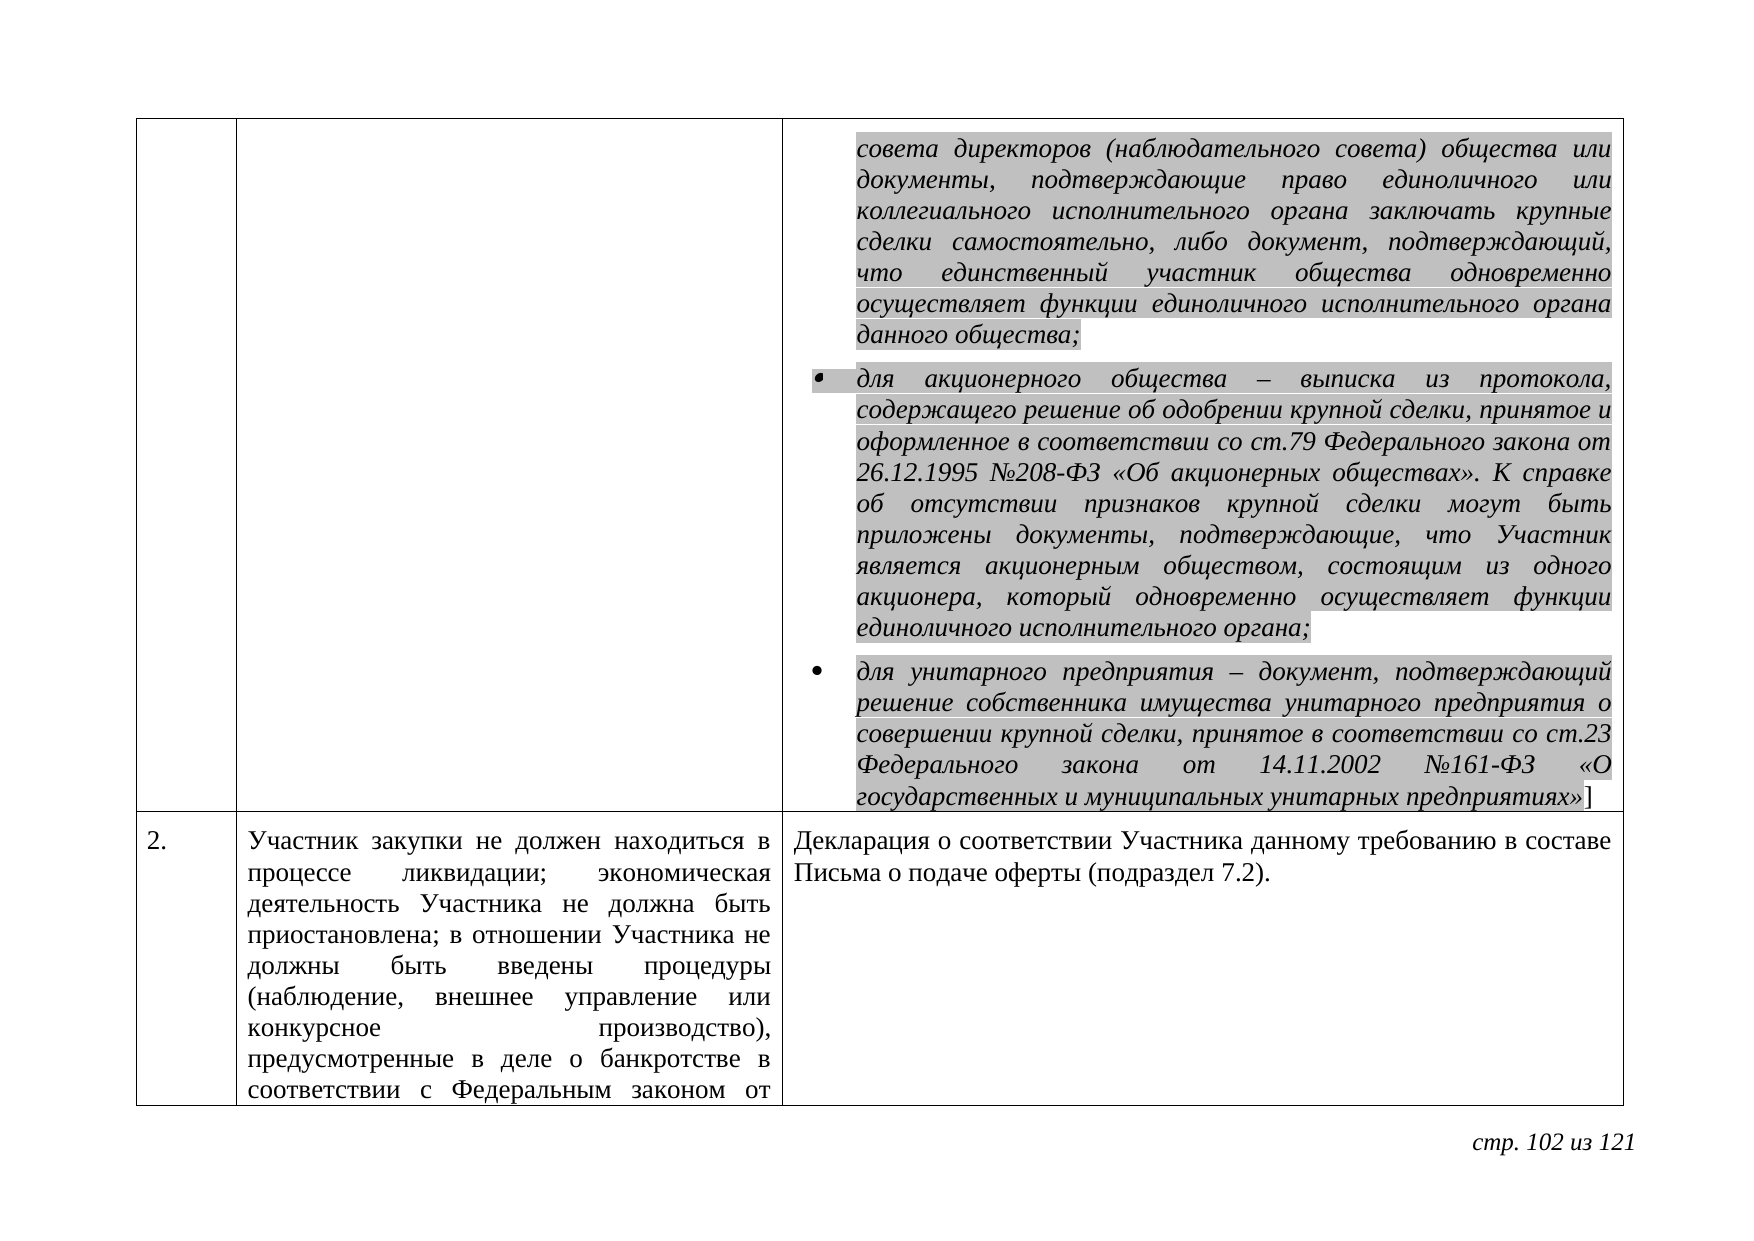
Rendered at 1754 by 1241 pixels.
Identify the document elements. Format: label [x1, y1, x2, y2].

table_cell [237, 119, 782, 811]
table_cell [137, 119, 236, 811]
table_cell [137, 812, 236, 1105]
table_cell [783, 812, 1623, 1105]
table_cell [783, 119, 1623, 811]
table_cell [237, 812, 782, 1105]
